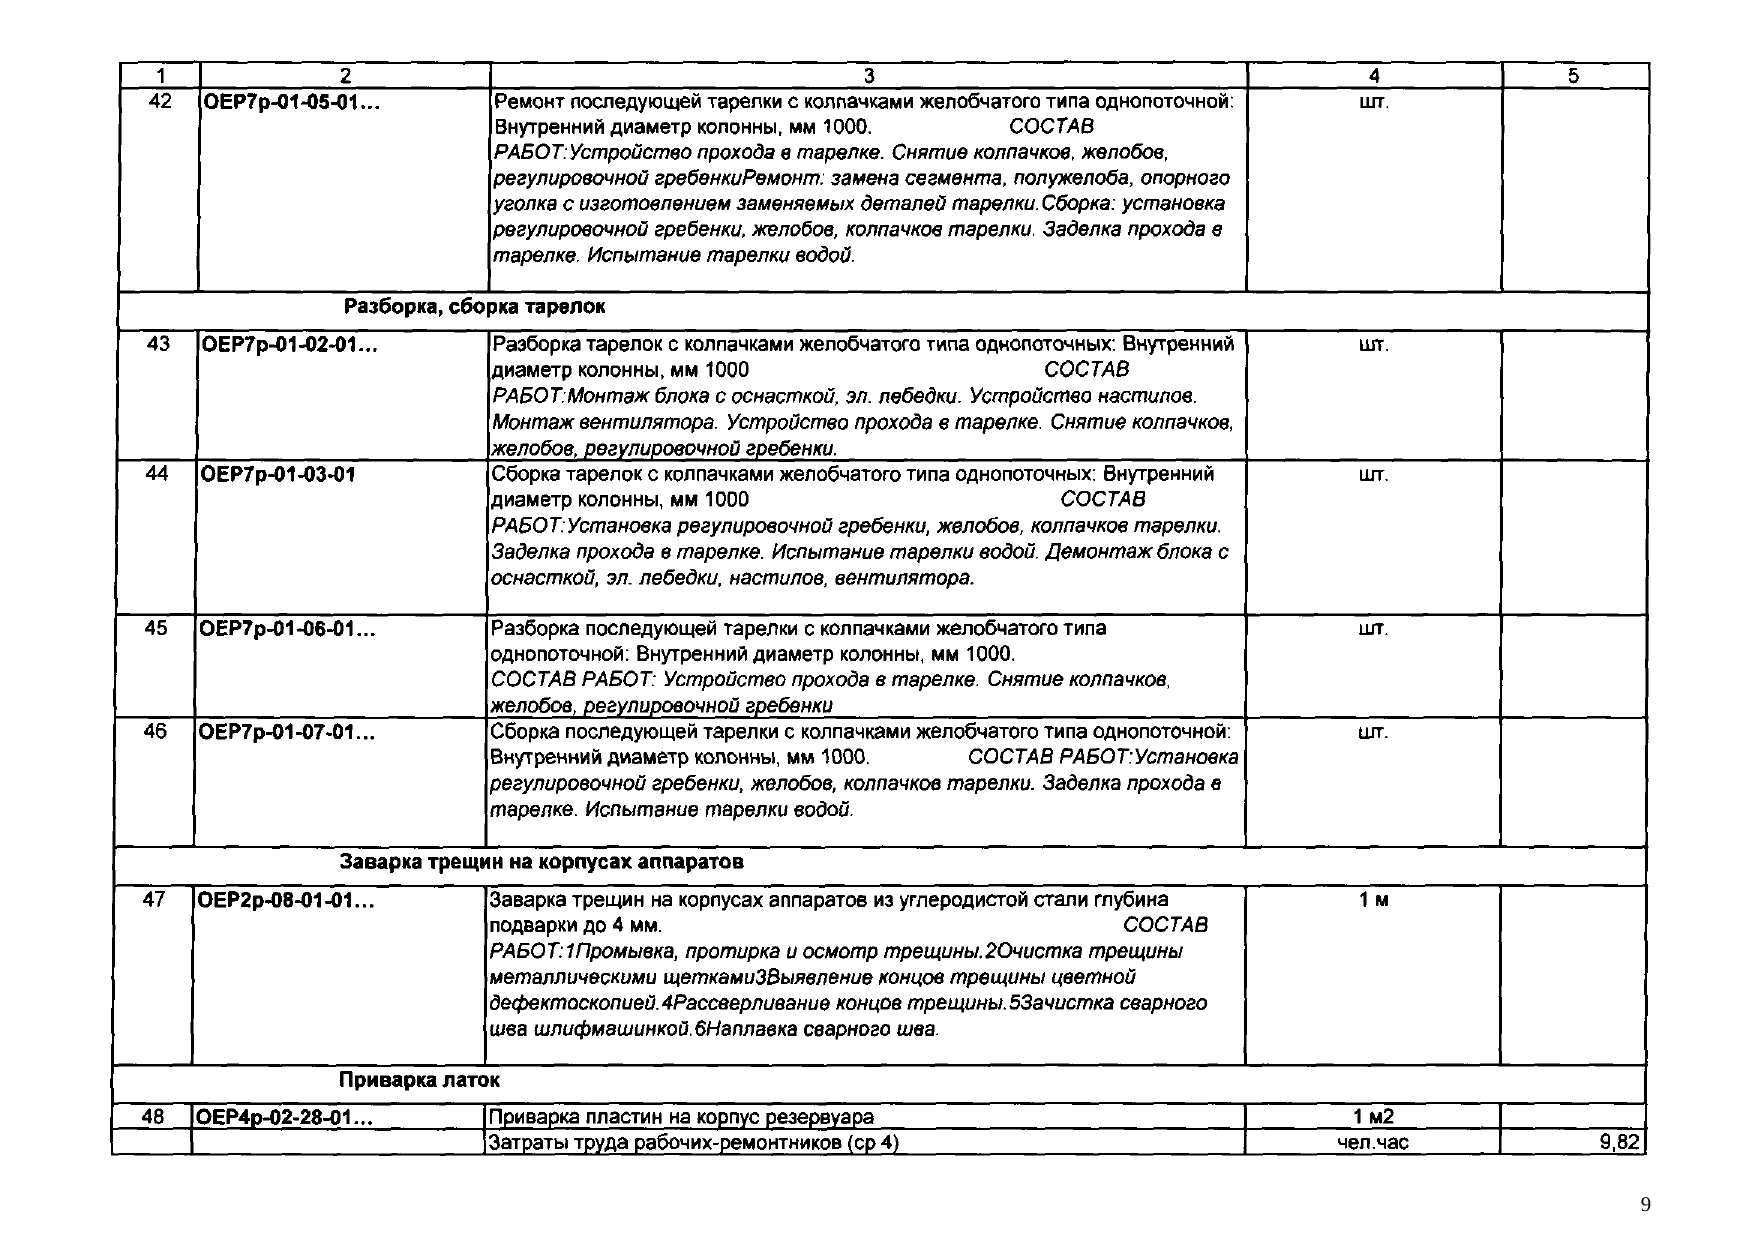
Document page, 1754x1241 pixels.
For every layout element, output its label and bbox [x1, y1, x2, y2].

picture [110, 60, 1651, 1156]
